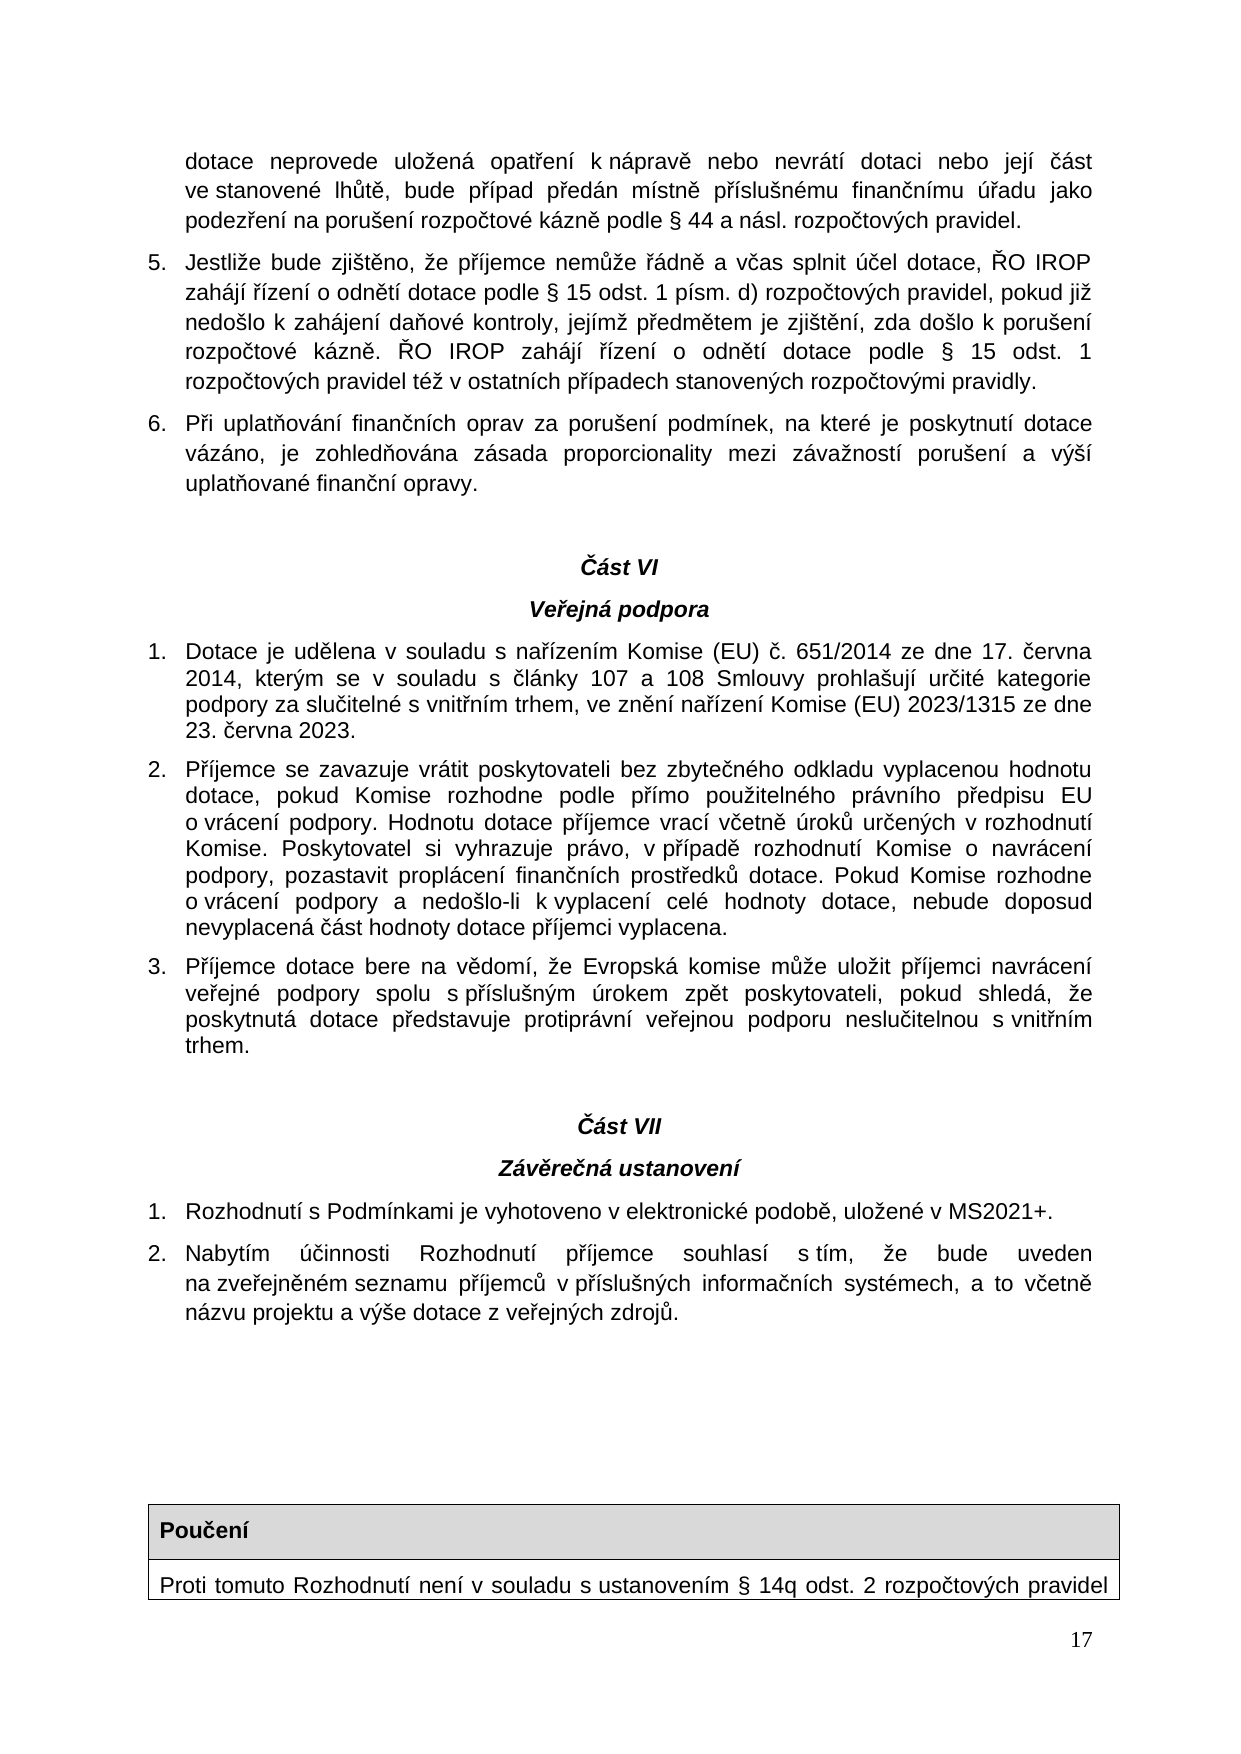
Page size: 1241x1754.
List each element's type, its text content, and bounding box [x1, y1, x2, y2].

text Závěrečná ustanovení [148, 1155, 1093, 1182]
list Příjemce se zavazuje vrátit poskytovateli bez zbytečného odkladu vyplacenou hodnotu dotace, pokud Komise rozhodne podle přímo použitelného právního předpisu EU o vrácení podpory. Hodnotu dotace příjemce vrací včetně úroků určených v rozhodnutí Komise. Poskytovatel si vyhrazuje právo, v případě rozhodnutí Komise o navrácení podpory, pozastavit proplácení finančních prostředků dotace. Pokud Komise rozhodne o vrácení podpory a nedošlo-li k vyplacení celé hodnoty dotace, nebude doposud nevyplacená část hodnoty dotace příjemci vyplacena. [148, 756, 1093, 941]
text Část VI [148, 554, 1093, 580]
text Veřejná podpora [148, 596, 1093, 622]
list Příjemce dotace bere na vědomí, že Evropská komise může uložit příjemci navrácení veřejné podpory spolu s příslušným úrokem zpět poskytovateli, pokud shledá, že poskytnutá dotace představuje protiprávní veřejnou podporu neslučitelnou s vnitřním trhem. [148, 953, 1093, 1058]
list Rozhodnutí s Podmínkami je vyhotoveno v elektronické podobě, uložené v MS2021+. [148, 1198, 1093, 1224]
list Jestliže bude zjištěno, že příjemce nemůže řádně a včas splnit účel dotace, ŘO IROP zahájí řízení o odnětí dotace podle § 15 odst. 1 písm. d) rozpočtových pravidel, pokud již nedošlo k zahájení daňové kontroly, jejímž předmětem je zjištění, zda došlo k porušení rozpočtové kázně. ŘO IROP zahájí řízení o odnětí dotace podle § 15 odst. 1 rozpočtových pravidel též v ostatních případech stanovených rozpočtovými pravidly. [148, 249, 1093, 394]
list Při uplatňování finančních oprav za porušení podmínek, na které je poskytnutí dotace vázáno, je zohledňována zásada proporcionality mezi závažností porušení a výší uplatňované finanční opravy. [148, 410, 1093, 496]
list Dotace je udělena v souladu s nařízením Komise (EU) č. 651/2014 ze dne 17. června 2014, kterým se v souladu s články 107 a 108 Smlouvy prohlašují určité kategorie podpory za slučitelné s vnitřním trhem, ve znění nařízení Komise (EU) 2023/1315 ze dne 23. června 2023. [148, 638, 1093, 744]
table_header Poučení [149, 1505, 1119, 1559]
text Část VII [148, 1113, 1093, 1139]
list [148, 148, 1093, 233]
list Nabytím účinnosti Rozhodnutí příjemce souhlasí s tím, že bude uveden na zveřejněném seznamu příjemců v příslušných informačních systémech, a to včetně názvu projektu a výše dotace z veřejných zdrojů. [148, 1240, 1093, 1326]
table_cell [149, 1560, 1119, 1598]
